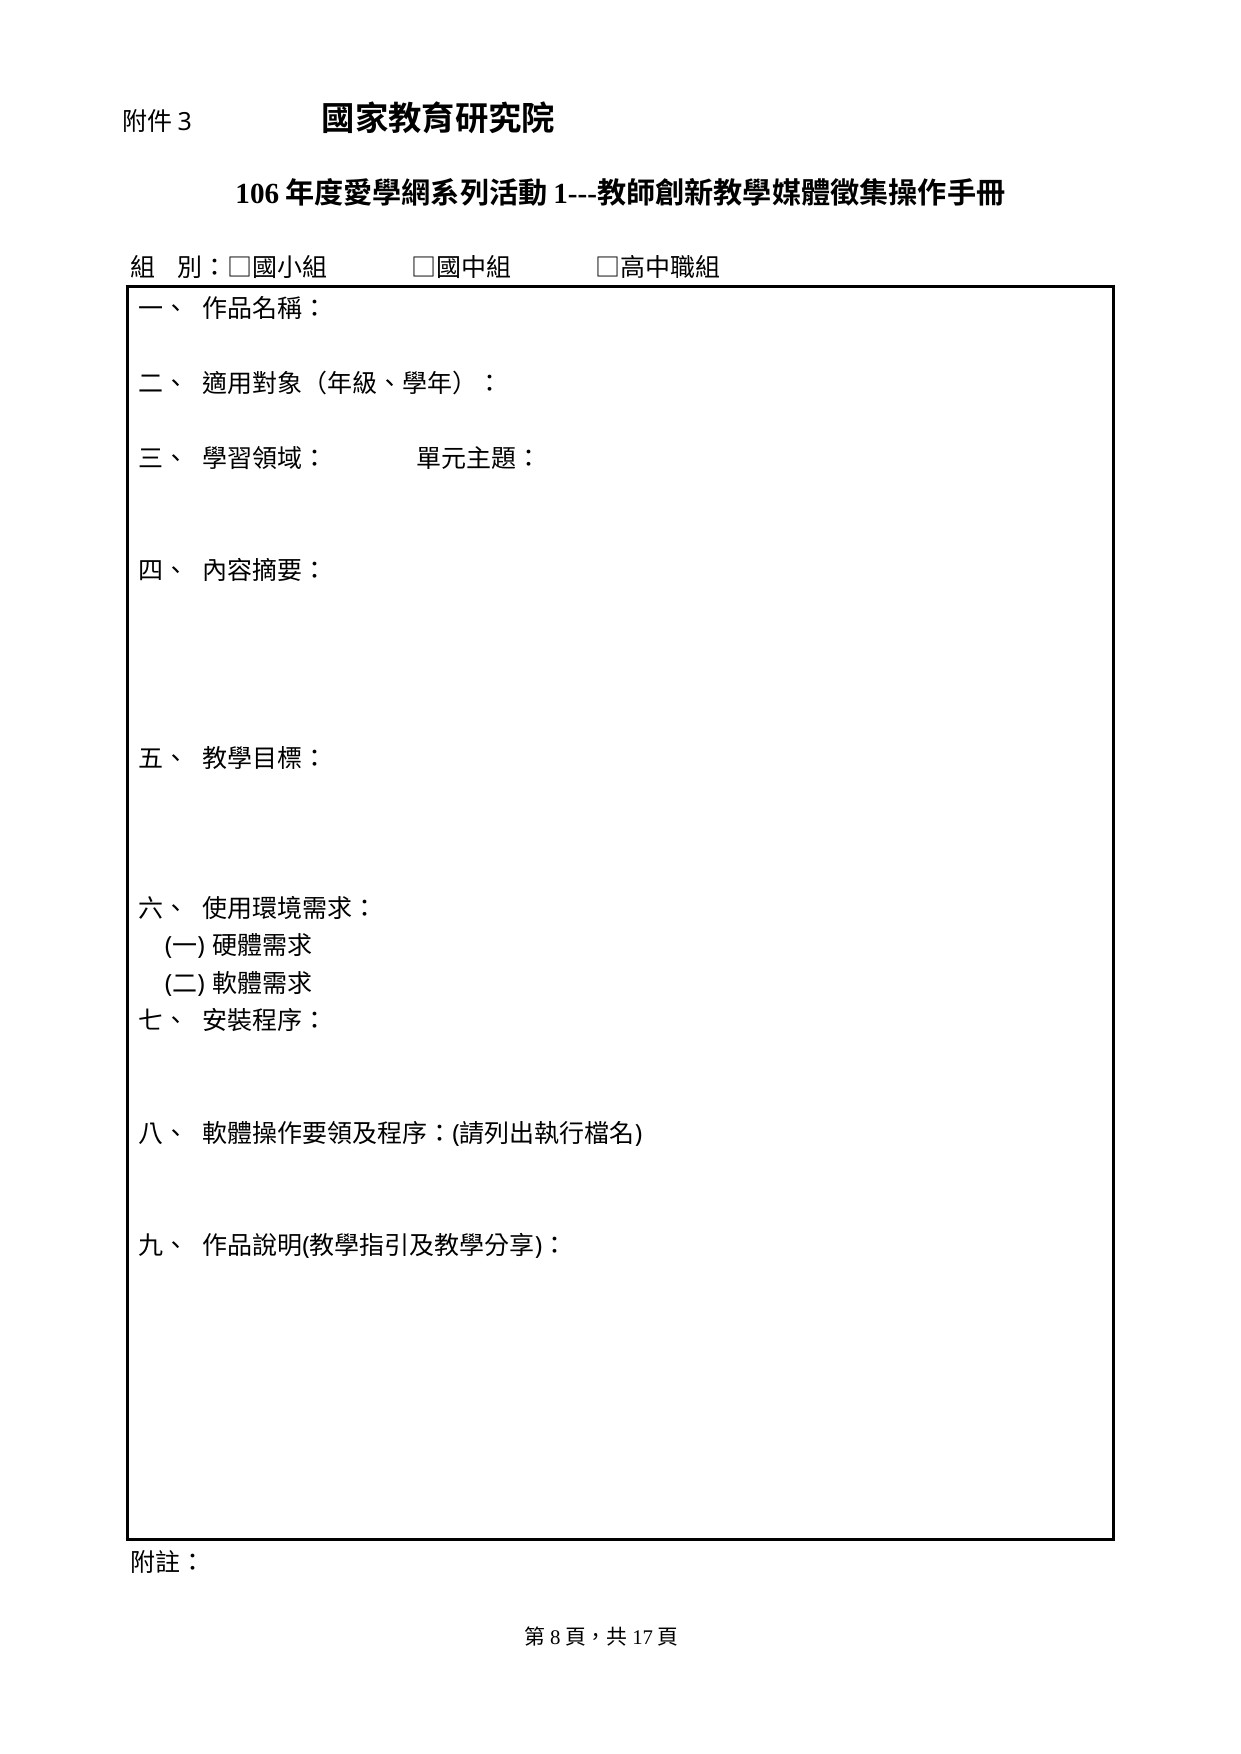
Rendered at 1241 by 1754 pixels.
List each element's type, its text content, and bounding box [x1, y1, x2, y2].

text 附註： [130, 1541, 1110, 1579]
text 106年度愛學網系列活動1---教師創新教學媒體徵集操作手冊 [130, 153, 1110, 228]
text 組 別：□國小組 □國中組 □高中職組 [130, 247, 1110, 284]
text 附件3 國家教育研究院 [122, 78, 1110, 153]
table_header 作品名稱： 適用對象（年級、學年）： 學習領域： 單元主題： 內容摘要： 教學目標： 使用環境需求： 硬體需求 軟體需求 安裝程序： 軟體操作要領及程序：(請列出執行檔名) 作品說明(教學指引及教學分享)： [129, 288, 1112, 1538]
